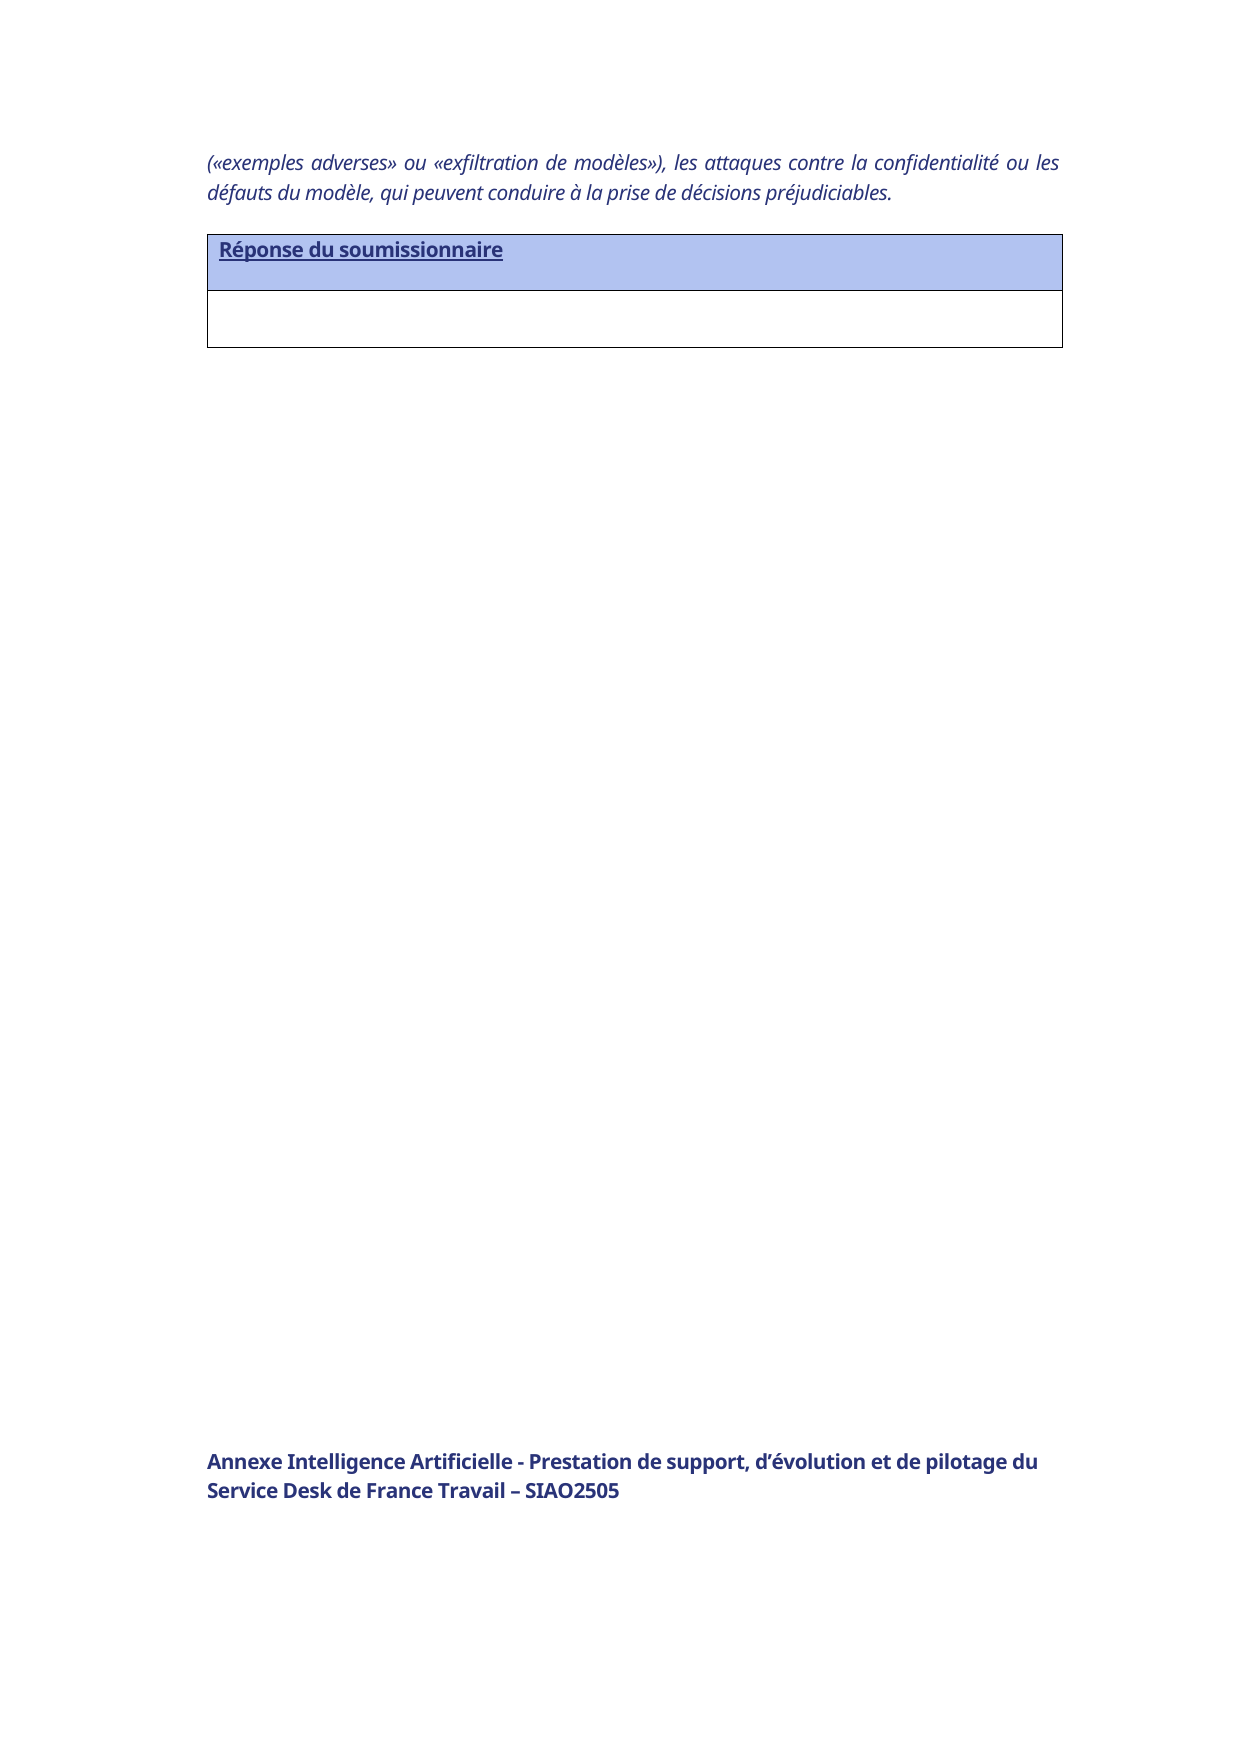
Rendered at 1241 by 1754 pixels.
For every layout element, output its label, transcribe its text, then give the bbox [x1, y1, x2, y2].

table_cell [208, 291, 1062, 347]
table_header Réponse du soumissionnaire [208, 235, 1062, 290]
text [207, 148, 1063, 207]
